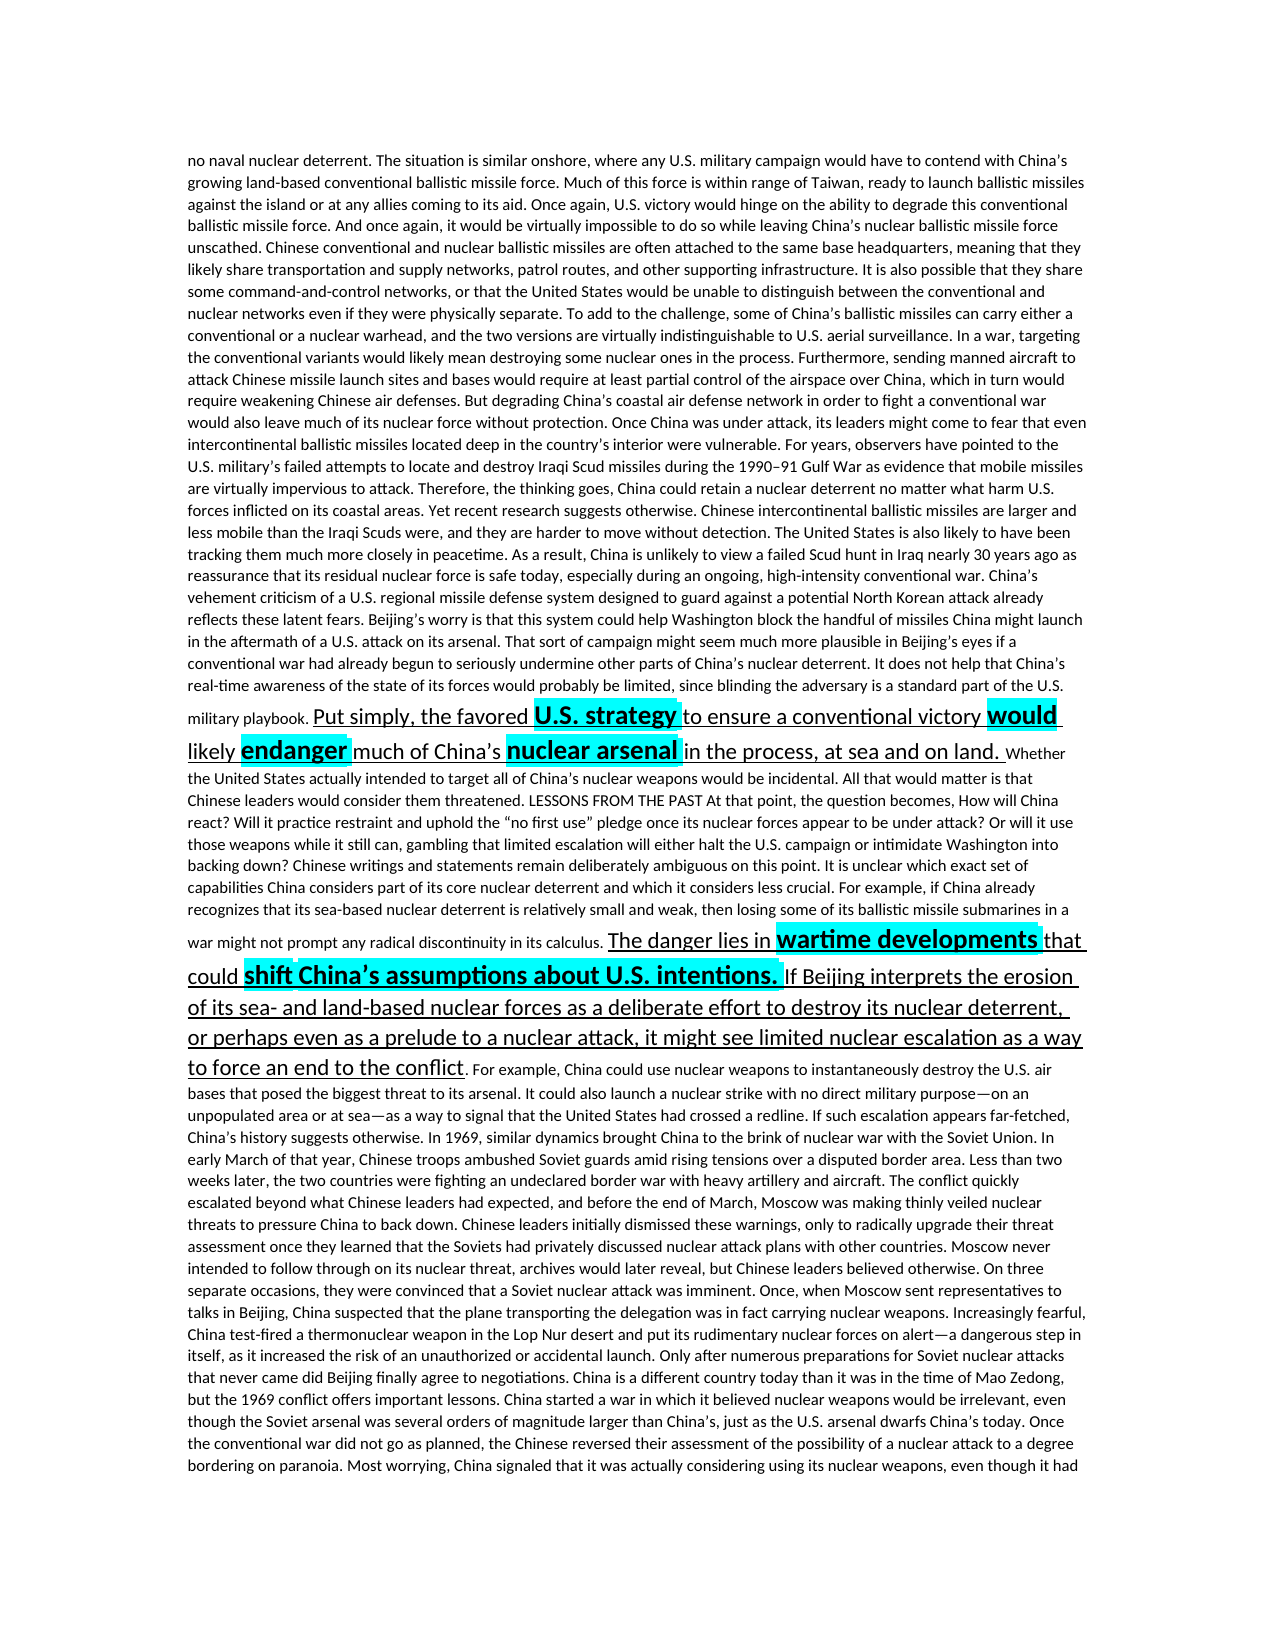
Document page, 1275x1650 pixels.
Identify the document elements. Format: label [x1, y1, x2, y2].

text [187, 150, 1087, 1475]
